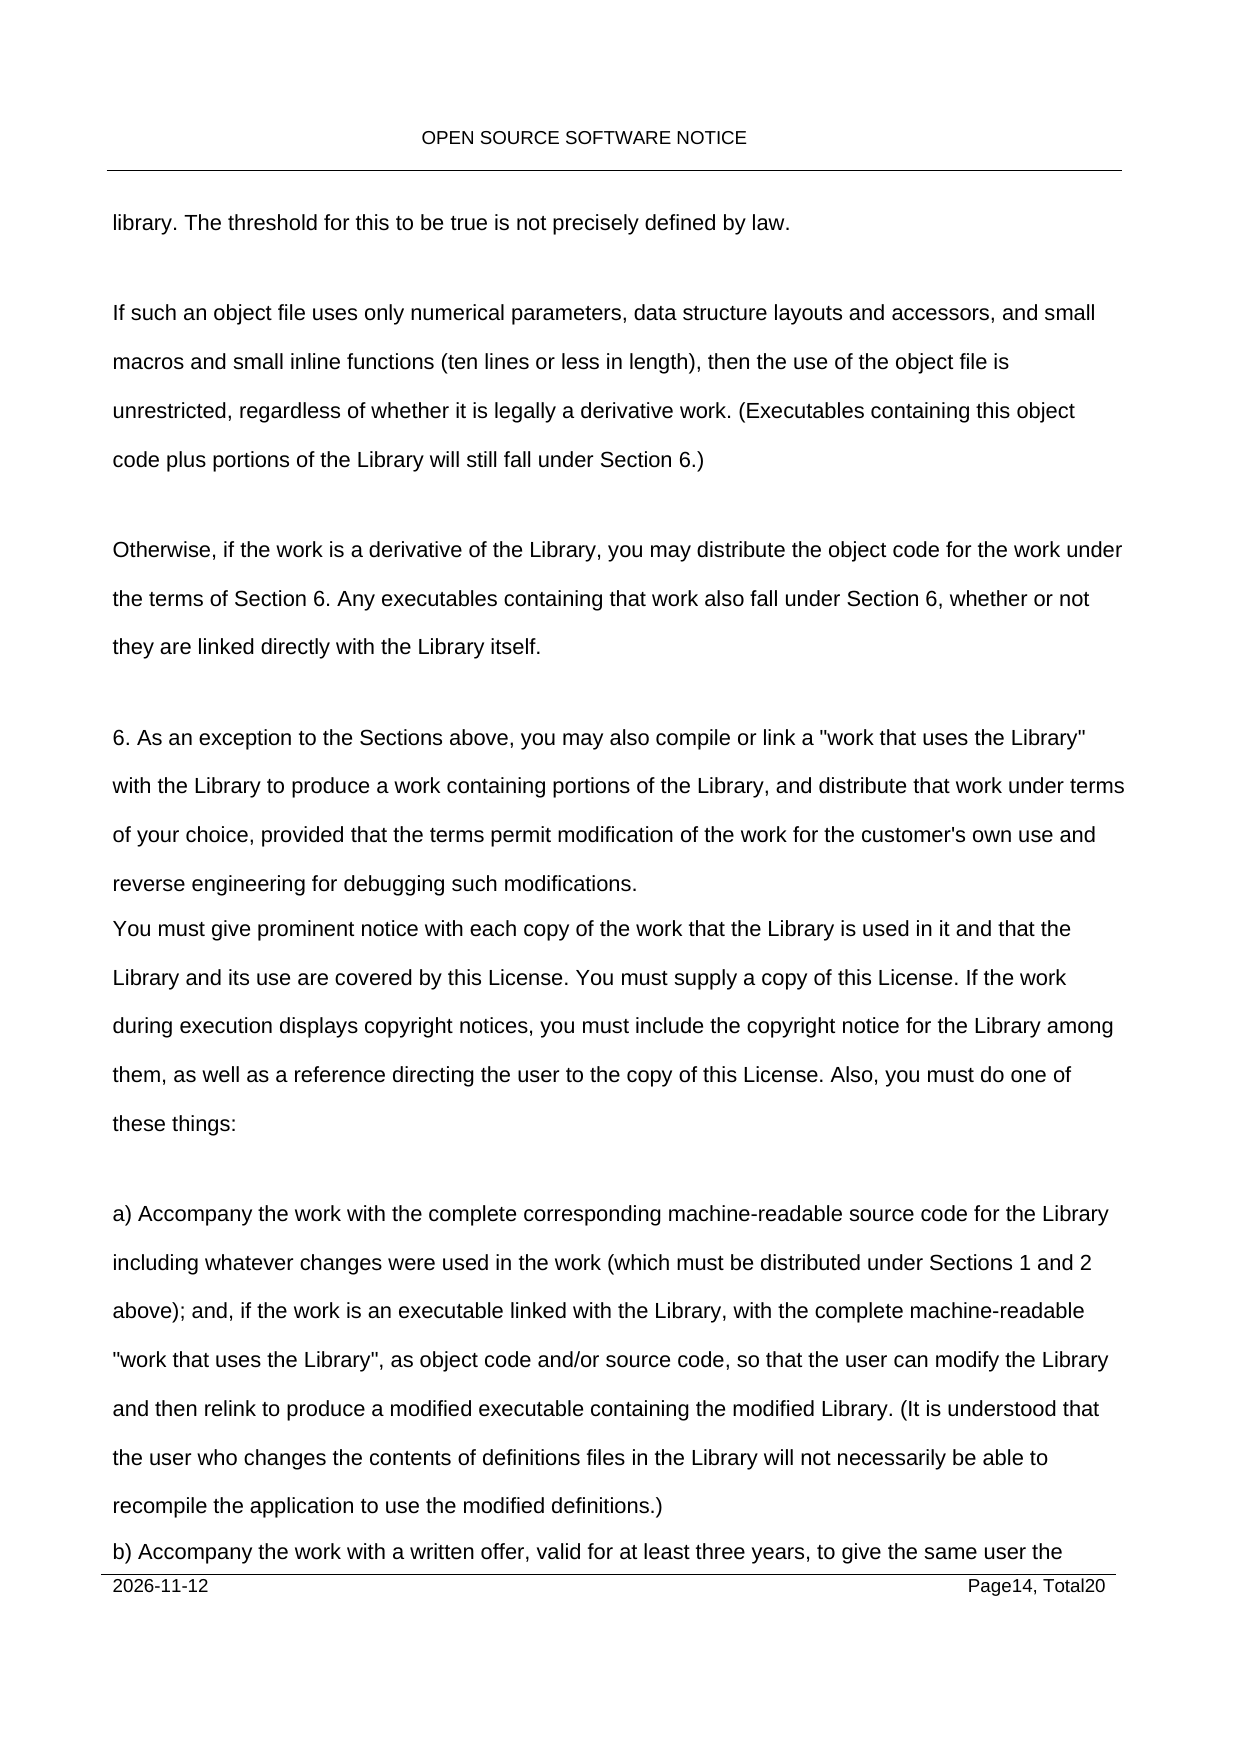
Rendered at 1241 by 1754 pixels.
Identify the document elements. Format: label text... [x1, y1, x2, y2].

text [112, 206, 1128, 239]
text Otherwise, if the work is a derivative of the Library, you may distribute the object code for the work under the terms of Section 6. Any executables containing that work also fall under Section 6, whether or not they are linked directly with the Library itself. [112, 533, 1128, 663]
text 6. As an exception to the Sections above, you may also compile or link a "work that uses the Library" with the Library to produce a work containing portions of the Library, and distribute that work under terms of your choice, provided that the terms permit modification of the work for the customer's own use and reverse engineering for debugging such modifications. [112, 721, 1128, 899]
text You must give prominent notice with each copy of the work that the Library is used in it and that the Library and its use are covered by this License. You must supply a copy of this License. If the work during execution displays copyright notices, you must include the copyright notice for the Library among them, as well as a reference directing the user to the copy of this License. Also, you must do one of these things: [112, 912, 1128, 1139]
text If such an object file uses only numerical parameters, data structure layouts and accessors, and small macros and small inline functions (ten lines or less in length), then the use of the object file is unrestricted, regardless of whether it is legally a derivative work. (Executables containing this object code plus portions of the Library will still fall under Section 6.) [112, 297, 1128, 475]
text a) Accompany the work with the complete corresponding machine-readable source code for the Library including whatever changes were used in the work (which must be distributed under Sections 1 and 2 above); and, if the work is an executable linked with the Library, with the complete machine-readable "work that uses the Library", as object code and/or source code, so that the user can modify the Library and then relink to produce a modified executable containing the modified Library. (It is understood that the user who changes the contents of definitions files in the Library will not necessarily be able to recompile the application to use the modified definitions.) [112, 1197, 1128, 1522]
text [112, 1535, 1128, 1567]
